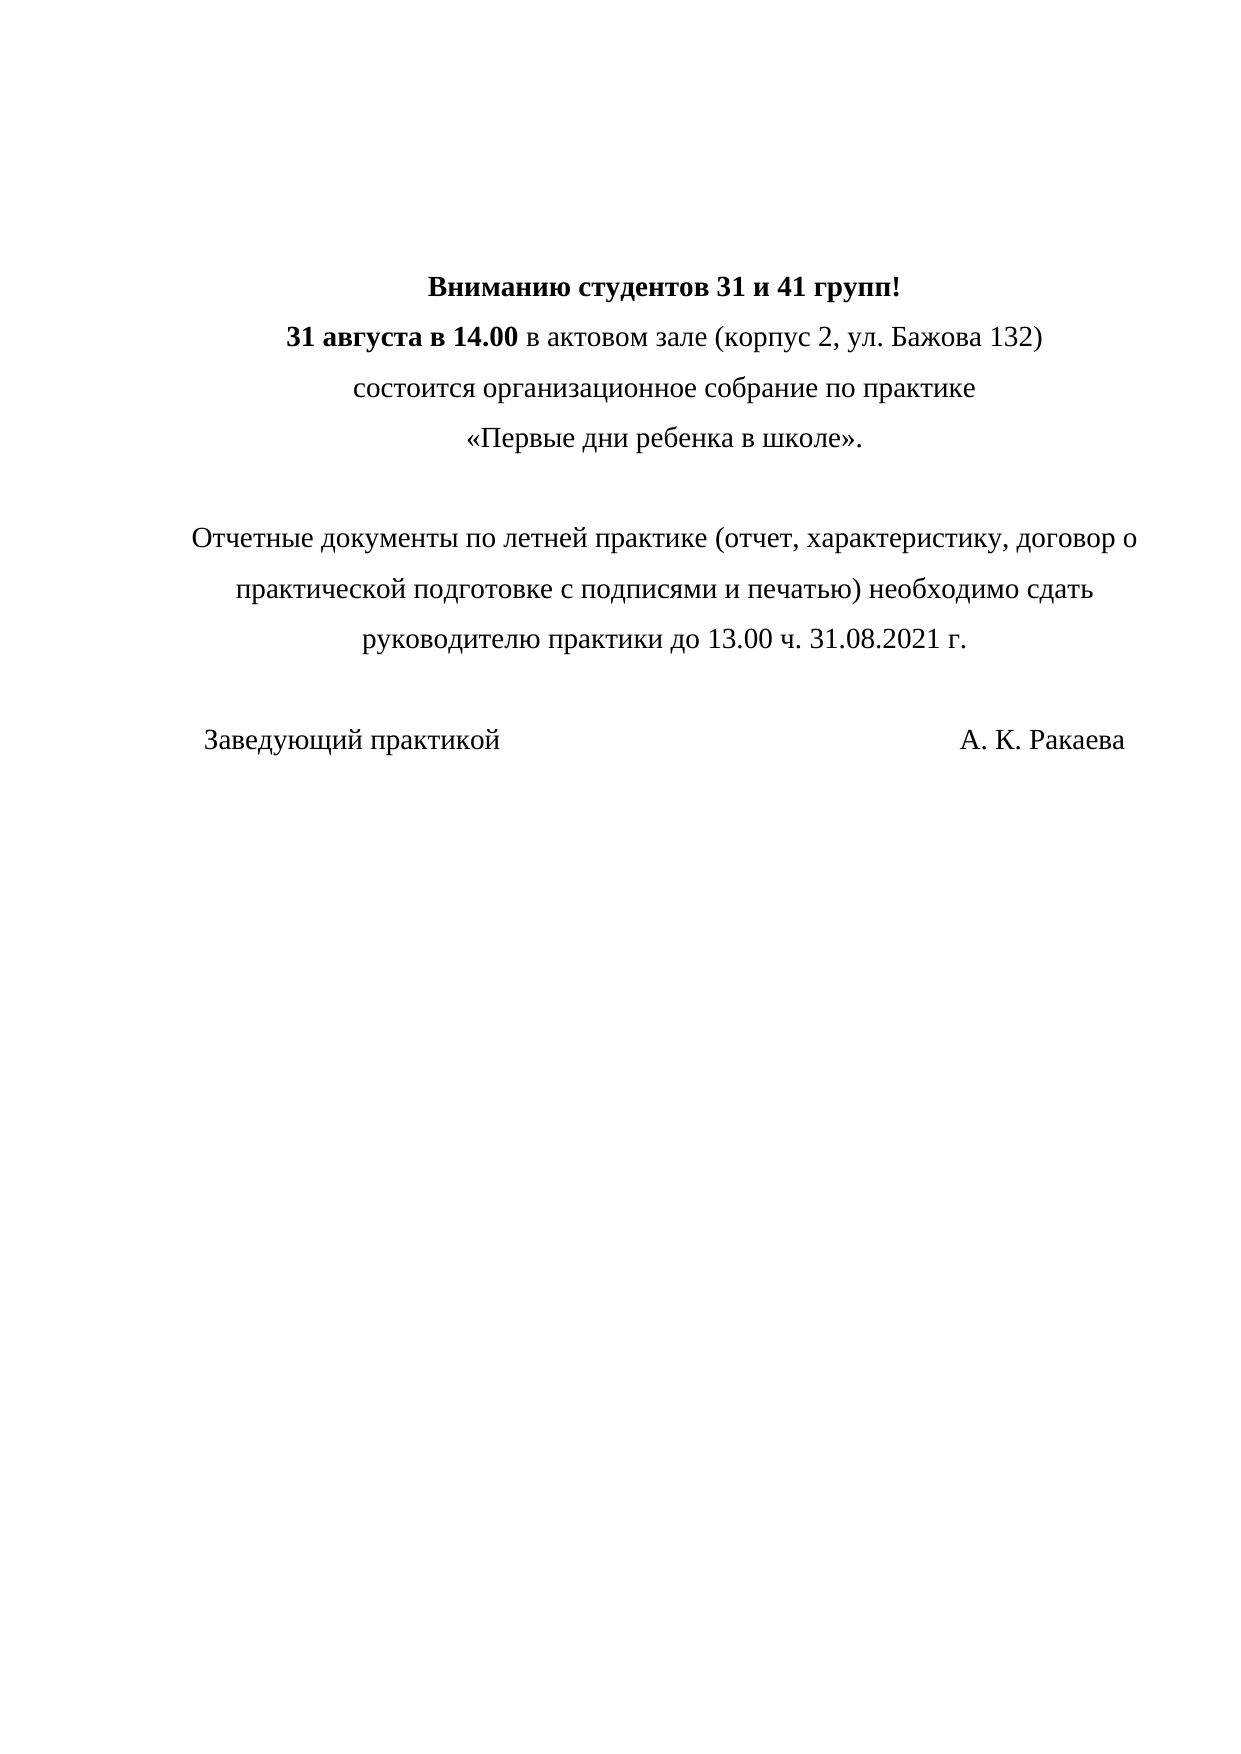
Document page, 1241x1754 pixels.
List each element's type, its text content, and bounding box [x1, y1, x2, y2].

text Вниманию студентов 31 и 41 групп! [177, 269, 1152, 303]
text руководителю практики до 13.00 ч. 31.08.2021 г. [177, 621, 1152, 655]
text 31 августа в 14.00 в актовом зале (корпус 2, ул. Бажова 132) [177, 319, 1152, 353]
text Отчетные документы по летней практике (отчет, характеристику, договор о практической подготовке с подписями и печатью) необходимо сдать [177, 521, 1152, 604]
text «Первые дни ребенка в школе». [177, 420, 1152, 453]
text Заведующий практикой А. К. Ракаева [177, 722, 1152, 755]
text состоится организационное собрание по практике [177, 370, 1152, 403]
